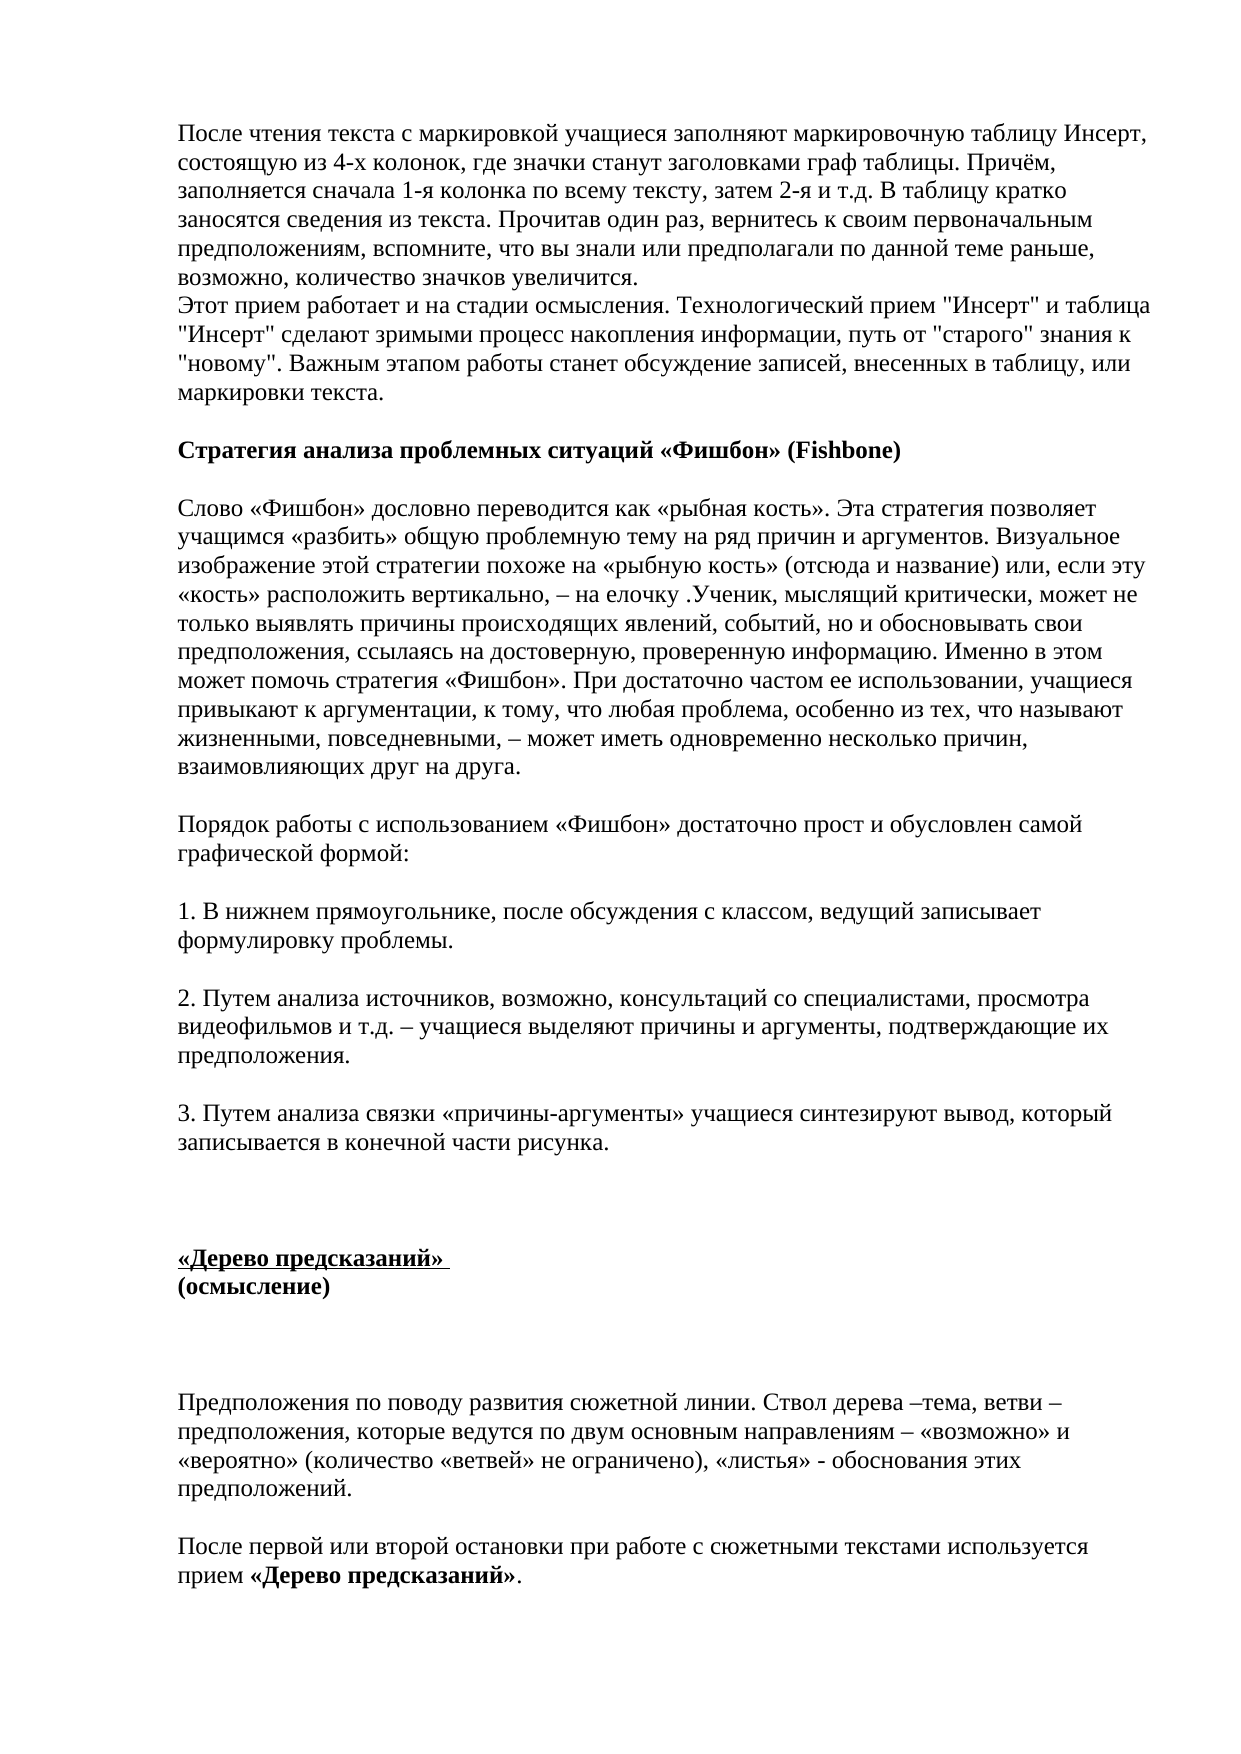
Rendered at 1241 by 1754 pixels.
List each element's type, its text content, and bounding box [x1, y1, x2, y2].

text 1. В нижнем прямоугольнике, после обсуждения с классом, ведущий записывает формулировку проблемы. [177, 896, 1152, 953]
text После чтения текста с маркировкой учащиеся заполняют маркировочную таблицу Инсерт, состоящую из 4-х колонок, где значки станут заголовками граф таблицы. Причём, заполняется сначала 1-я колонка по всему тексту, затем 2-я и т.д. В таблицу кратко заносятся сведения из текста. Прочитав один раз, вернитесь к своим первоначальным предположениям, вспомните, что вы знали или предполагали по данной теме раньше, возможно, количество значков увеличится. Этот прием работает и на стадии осмысления. Технологический прием "Инсерт" и таблица "Инсерт" сделают зримыми процесс накопления информации, путь от "старого" знания к "новому". Важным этапом работы станет обсуждение записей, внесенных в таблицу, или маркировки текста. [177, 118, 1152, 406]
text Стратегия анализа проблемных ситуаций «Фишбон» (Fishbone) [177, 435, 1152, 463]
text Порядок работы с использованием «Фишбон» достаточно прост и обусловлен самой графической формой: [177, 809, 1152, 867]
text 2. Путем анализа источников, возможно, консультаций со специалистами, просмотра видеофильмов и т.д. – учащиеся выделяют причины и аргументы, подтверждающие их предположения. [177, 983, 1152, 1069]
text Слово «Фишбон» дословно переводится как «рыбная кость». Эта стратегия позволяет учащимся «разбить» общую проблемную тему на ряд причин и аргументов. Визуальное изображение этой стратегии похоже на «рыбную кость» (отсюда и название) или, если эту «кость» расположить вертикально, – на елочку .Ученик, мыслящий критически, может не только выявлять причины происходящих явлений, событий, но и обосновывать свои предположения, ссылаясь на достоверную, проверенную информацию. Именно в этом может помочь стратегия «Фишбон». При достаточно частом ее использовании, учащиеся привыкают к аргументации, к тому, что любая проблема, особенно из тех, что называют жизненными, повседневными, – может иметь одновременно несколько причин, взаимовлияющих друг на друга. [177, 493, 1152, 780]
text 3. Путем анализа связки «причины-аргументы» учащиеся синтезируют вывод, который записывается в конечной части рисунка. [177, 1098, 1152, 1156]
text «Дерево предсказаний» (осмысление) [177, 1243, 1152, 1300]
text После первой или второй остановки при работе с сюжетными текстами используется прием «Дерево предсказаний». [177, 1531, 1152, 1589]
text Предположения по поводу развития сюжетной линии. Ствол дерева –тема, ветви – предположения, которые ведутся по двум основным направлениям – «возможно» и «вероятно» (количество «ветвей» не ограничено), «листья» - обоснования этих предположений. [177, 1387, 1152, 1502]
